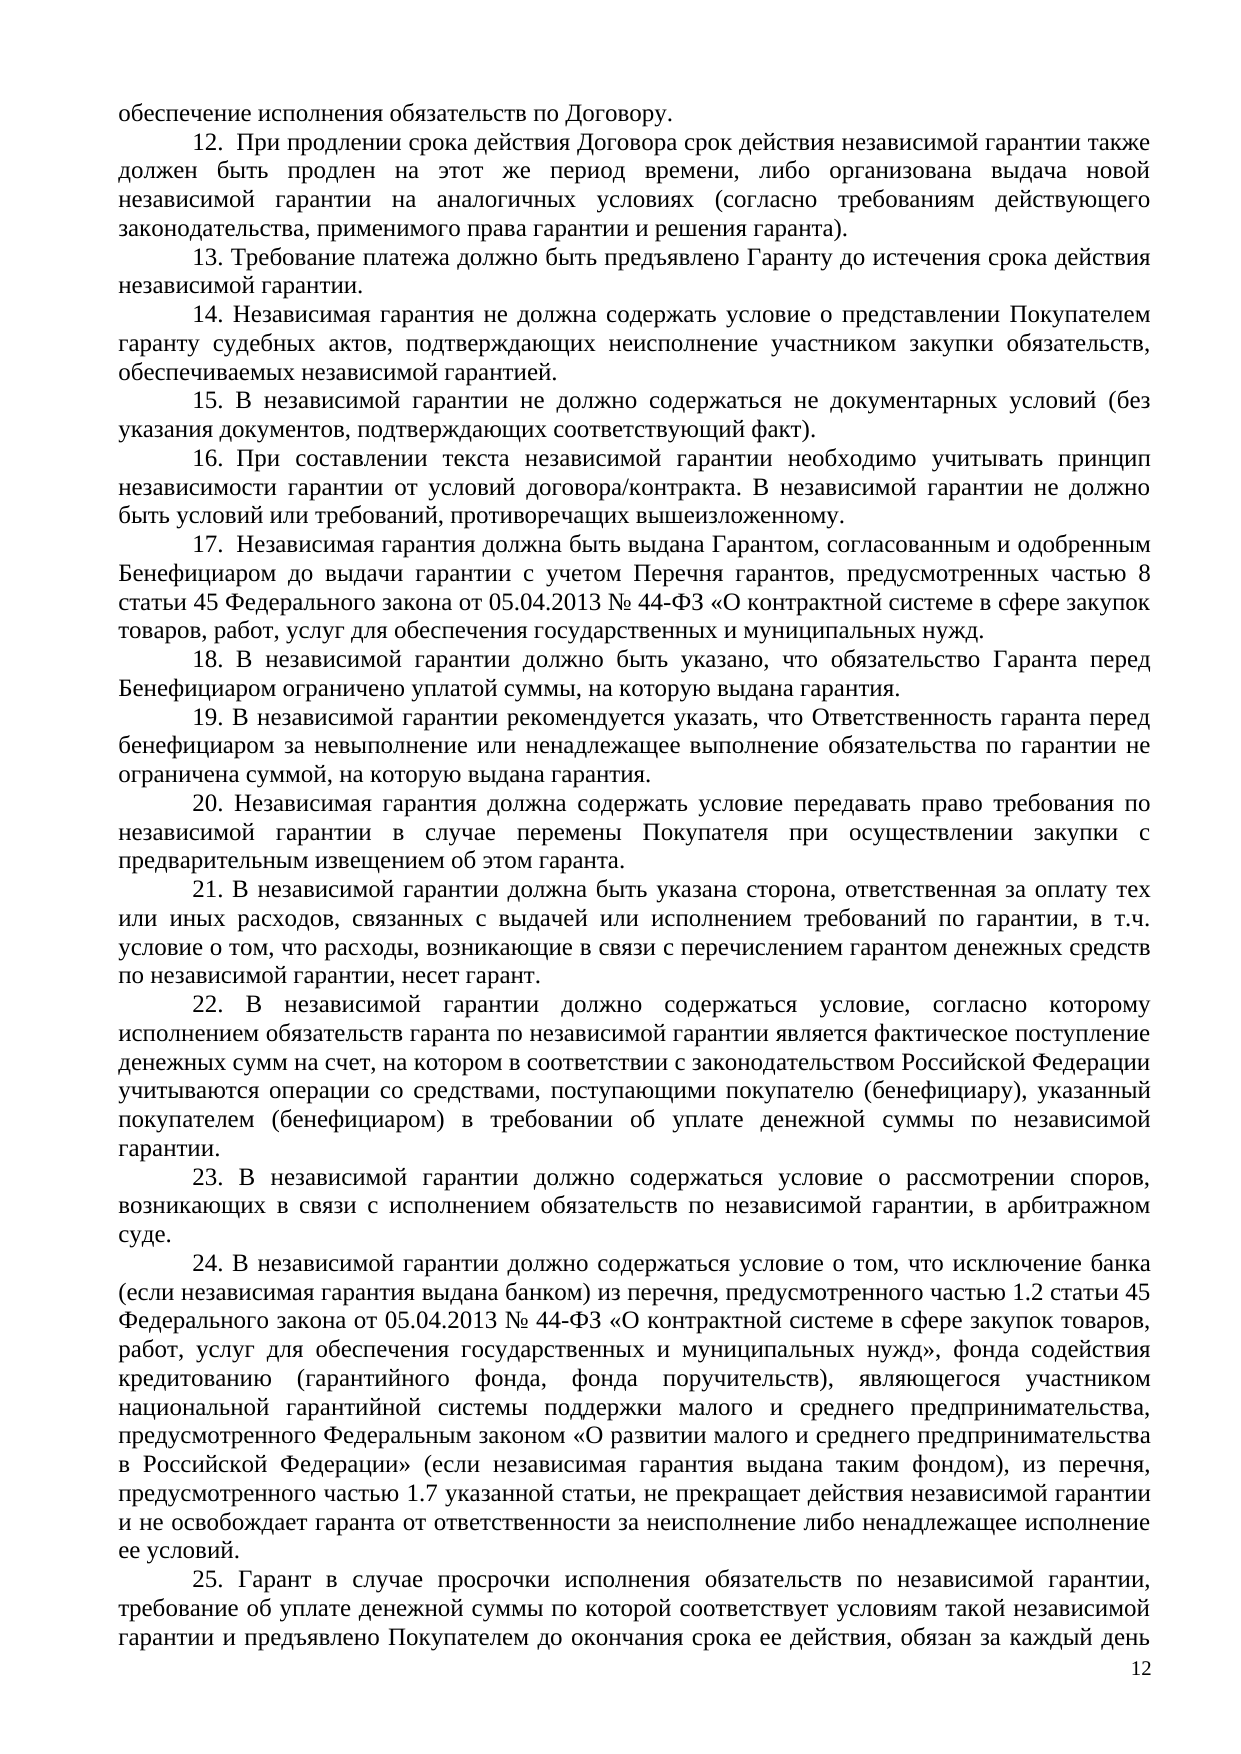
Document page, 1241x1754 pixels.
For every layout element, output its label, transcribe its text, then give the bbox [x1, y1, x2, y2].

text 17. Независимая гарантия должна быть выдана Гарантом, согласованным и одобренным Бенефициаром до выдачи гарантии с учетом Перечня гарантов, предусмотренных частью 8 статьи 45 Федерального закона от 05.04.2013 № 44-ФЗ «О контрактной системе в сфере закупок товаров, работ, услуг для обеспечения государственных и муниципальных нужд. [118, 529, 1152, 644]
text 23. В независимой гарантии должно содержаться условие о рассмотрении споров, возникающих в связи с исполнением обязательств по независимой гарантии, в арбитражном суде. [118, 1162, 1152, 1248]
text 22. В независимой гарантии должно содержаться условие, согласно которому исполнением обязательств гаранта по независимой гарантии является фактическое поступление денежных сумм на счет, на котором в соответствии с законодательством Российской Федерации учитываются операции со средствами, поступающими покупателю (бенефициару), указанный покупателем (бенефициаром) в требовании об уплате денежной суммы по независимой гарантии. [118, 989, 1152, 1162]
text 18. В независимой гарантии должно быть указано, что обязательство Гаранта перед Бенефициаром ограничено уплатой суммы, на которую выдана гарантия. [118, 644, 1152, 702]
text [118, 98, 1152, 127]
text 13. Требование платежа должно быть предъявлено Гаранту до истечения срока действия независимой гарантии. [118, 242, 1152, 299]
text 21. В независимой гарантии должна быть указана сторона, ответственная за оплату тех или иных расходов, связанных с выдачей или исполнением требований по гарантии, в т.ч. условие о том, что расходы, возникающие в связи с перечислением гарантом денежных средств по независимой гарантии, несет гарант. [118, 874, 1152, 989]
text 19. В независимой гарантии рекомендуется указать, что Ответственность гаранта перед бенефициаром за невыполнение или ненадлежащее выполнение обязательства по гарантии не ограничена суммой, на которую выдана гарантия. [118, 702, 1152, 788]
text 12. При продлении срока действия Договора срок действия независимой гарантии также должен быть продлен на этот же период времени, либо организована выдача новой независимой гарантии на аналогичных условиях (согласно требованиям действующего законодательства, применимого права гарантии и решения гаранта). [118, 127, 1152, 242]
text 20. Независимая гарантия должна содержать условие передавать право требования по независимой гарантии в случае перемены Покупателя при осуществлении закупки с предварительным извещением об этом гаранта. [118, 788, 1152, 874]
text 24. В независимой гарантии должно содержаться условие о том, что исключение банка (если независимая гарантия выдана банком) из перечня, предусмотренного частью 1.2 статьи 45 Федерального закона от 05.04.2013 № 44-ФЗ «О контрактной системе в сфере закупок товаров, работ, услуг для обеспечения государственных и муниципальных нужд», фонда содействия кредитованию (гарантийного фонда, фонда поручительств), являющегося участником национальной гарантийной системы поддержки малого и среднего предпринимательства, предусмотренного Федеральным законом «О развитии малого и среднего предпринимательства в Российской Федерации» (если независимая гарантия выдана таким фондом), из перечня, предусмотренного частью 1.7 указанной статьи, не прекращает действия независимой гарантии и не освобождает гаранта от ответственности за неисполнение либо ненадлежащее исполнение ее условий. [118, 1248, 1152, 1564]
text 15. В независимой гарантии не должно содержаться не документарных условий (без указания документов, подтверждающих соответствующий факт). [118, 385, 1152, 443]
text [118, 1564, 1152, 1650]
text 14. Независимая гарантия не должна содержать условие о представлении Покупателем гаранту судебных актов, подтверждающих неисполнение участником закупки обязательств, обеспечиваемых независимой гарантией. [118, 299, 1152, 385]
text 16. При составлении текста независимой гарантии необходимо учитывать принцип независимости гарантии от условий договора/контракта. В независимой гарантии не должно быть условий или требований, противоречащих вышеизложенному. [118, 443, 1152, 529]
